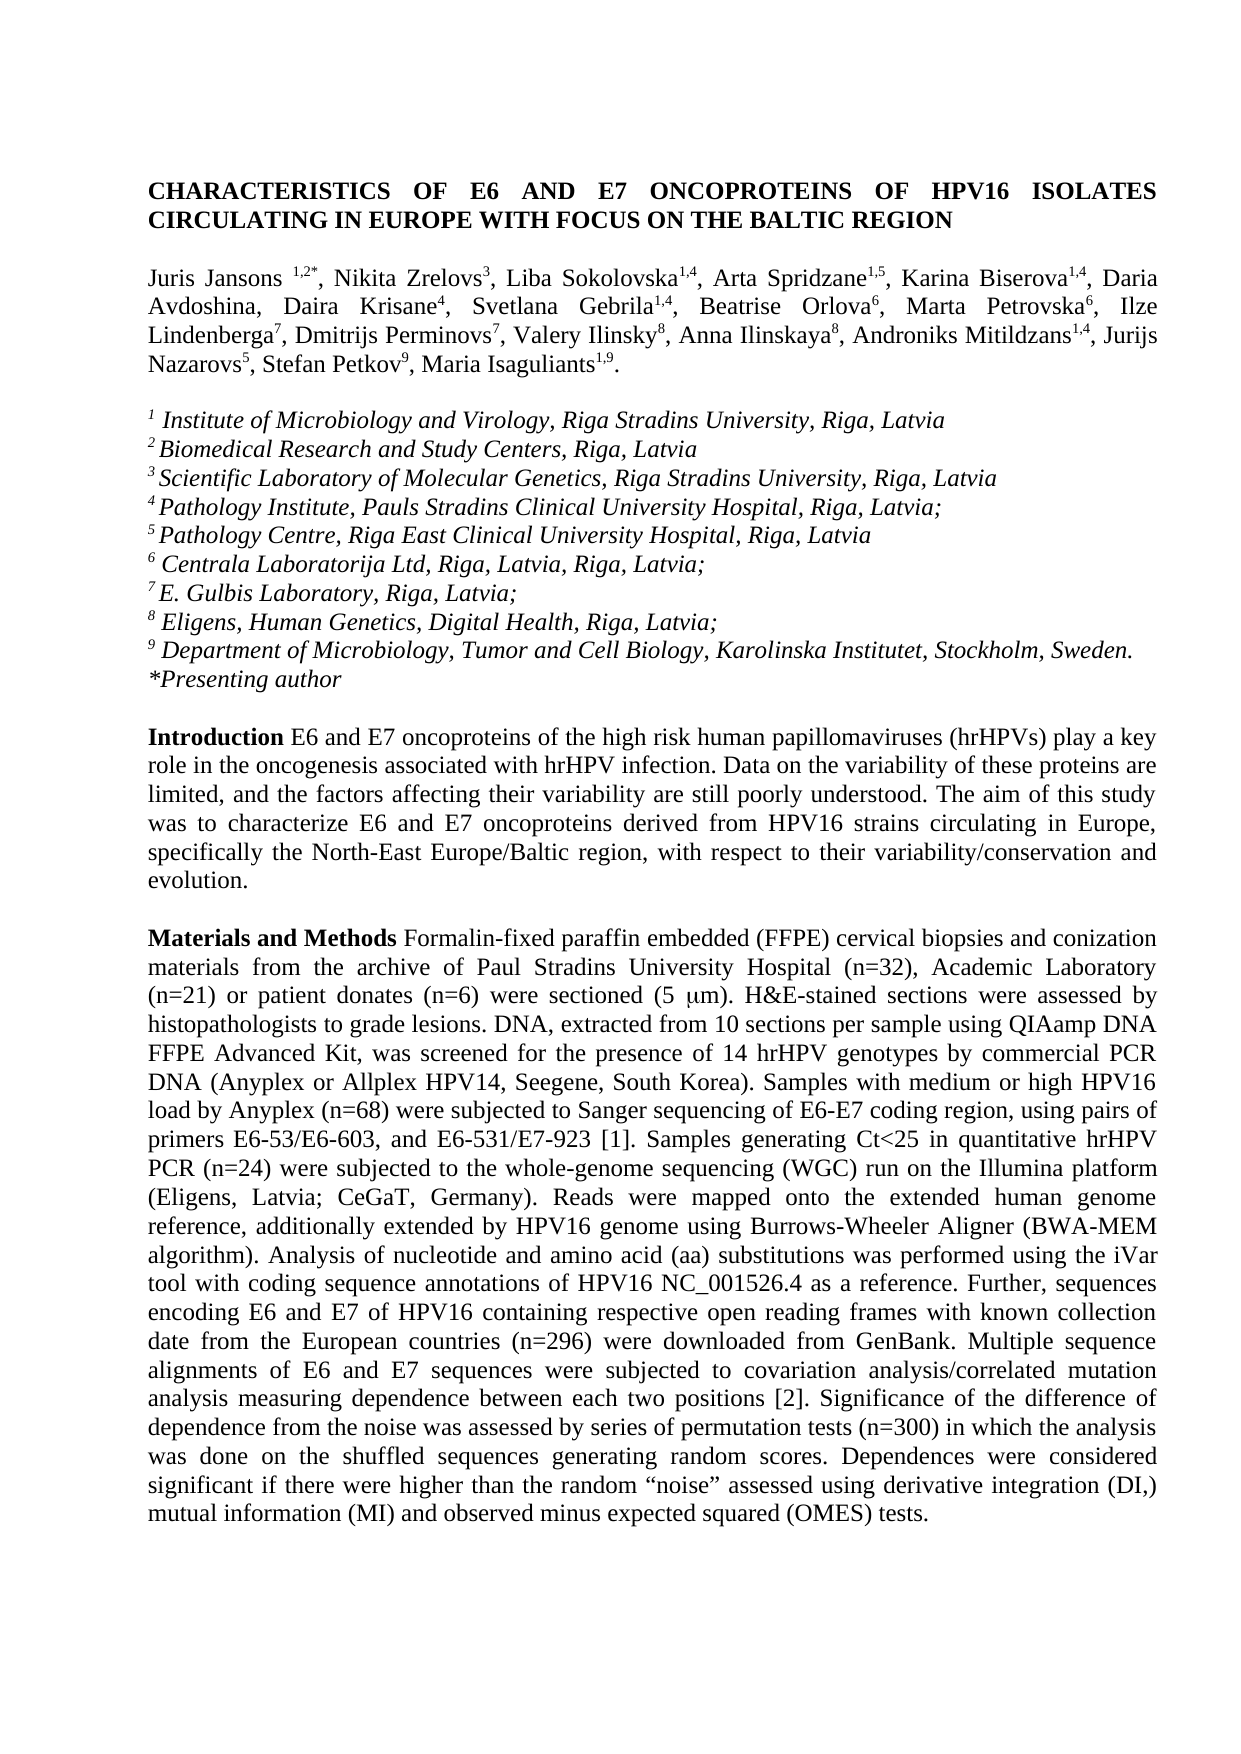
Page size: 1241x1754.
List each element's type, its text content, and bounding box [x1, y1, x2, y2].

text CHARACTERISTICS OF E6 AND E7 ONCOPROTEINS OF HPV16 ISOLATES CIRCULATING IN EUROPE WITH FOCUS ON THE BALTIC REGION [148, 176, 1158, 234]
text 1 Institute of Microbiology and Virology, Riga Stradins University, Riga, Latvia [148, 406, 1158, 434]
text 2 Biomedical Research and Study Centers, Riga, Latvia [148, 434, 1158, 463]
text Materials and Methods Formalin-fixed paraffin embedded (FFPE) cervical biopsies and conization materials from the archive of Paul Stradins University Hospital (n=32), Academic Laboratory (n=21) or patient donates (n=6) were sectioned (5 mm). H&E-stained sections were assessed by histopathologists to grade lesions. DNA, extracted from 10 sections per sample using QIAamp DNA FFPE Advanced Kit, was screened for the presence of 14 hrHPV genotypes by commercial PCR DNA (Anyplex or Allplex HPV14, Seegene, South Korea). Samples with medium or high HPV16 load by Anyplex (n=68) were subjected to Sanger sequencing of E6-E7 coding region, using pairs of primers E6-53/E6-603, and E6-531/E7-923 [1]. Samples generating Ct<25 in quantitative hrHPV PCR (n=24) were subjected to the whole-genome sequencing (WGC) run on the Illumina platform (Eligens, Latvia; CeGaT, Germany). Reads were mapped onto the extended human genome reference, additionally extended by HPV16 genome using Burrows-Wheeler Aligner (BWA-MEM algorithm). Analysis of nucleotide and amino acid (aa) substitutions was performed using the iVar tool with coding sequence annotations of HPV16 NC_001526.4 as a reference. Further, sequences encoding E6 and E7 of HPV16 containing respective open reading frames with known collection date from the European countries (n=296) were downloaded from GenBank. Multiple sequence alignments of E6 and E7 sequences were subjected to covariation analysis/correlated mutation analysis measuring dependence between each two positions [2]. Significance of the difference of dependence from the noise was assessed by series of permutation tests (n=300) in which the analysis was done on the shuffled sequences generating random scores. Dependences were considered significant if there were higher than the random “noise” assessed using derivative integration (DI,) mutual information (MI) and observed minus expected squared (OMES) tests. [148, 923, 1158, 1527]
text 6 Centrala Laboratorija Ltd, Riga, Latvia, Riga, Latvia; [148, 549, 1158, 578]
text 8 Eligens, Human Genetics, Digital Health, Riga, Latvia; [148, 607, 1158, 636]
text Introduction E6 and E7 oncoproteins of the high risk human papillomaviruses (hrHPVs) play a key role in the oncogenesis associated with hrHPV infection. Data on the variability of these proteins are limited, and the factors affecting their variability are still poorly understood. The aim of this study was to characterize E6 and E7 oncoproteins derived from HPV16 strains circulating in Europe, specifically the North-East Europe/Baltic region, with respect to their variability/conservation and evolution. [148, 722, 1158, 894]
text 4 Pathology Institute, Pauls Stradins Clinical University Hospital, Riga, Latvia; [148, 492, 1158, 521]
text *Presenting author [148, 664, 1158, 693]
text 3 Scientific Laboratory of Molecular Genetics, Riga Stradins University, Riga, Latvia [148, 463, 1158, 492]
text 7 E. Gulbis Laboratory, Riga, Latvia; [148, 578, 1158, 607]
text 9 Department of Microbiology, Tumor and Cell Biology, Karolinska Institutet, Stockholm, Sweden. [148, 636, 1158, 664]
text Juris Jansons 1,2*, Nikita Zrelovs3, Liba Sokolovska1,4, Arta Spridzane1,5, Karina Biserova1,4, Daria Avdoshina, Daira Krisane4, Svetlana Gebrila1,4, Beatrise Orlova6, Marta Petrovska6, Ilze Lindenberga7, Dmitrijs Perminovs7, Valery Ilinsky8, Anna Ilinskaya8, Androniks Mitildzans1,4, Jurijs Nazarovs5, Stefan Petkov9, Maria Isaguliants1,9. [148, 263, 1158, 378]
text 5 Pathology Centre, Riga East Clinical University Hospital, Riga, Latvia [148, 521, 1158, 549]
